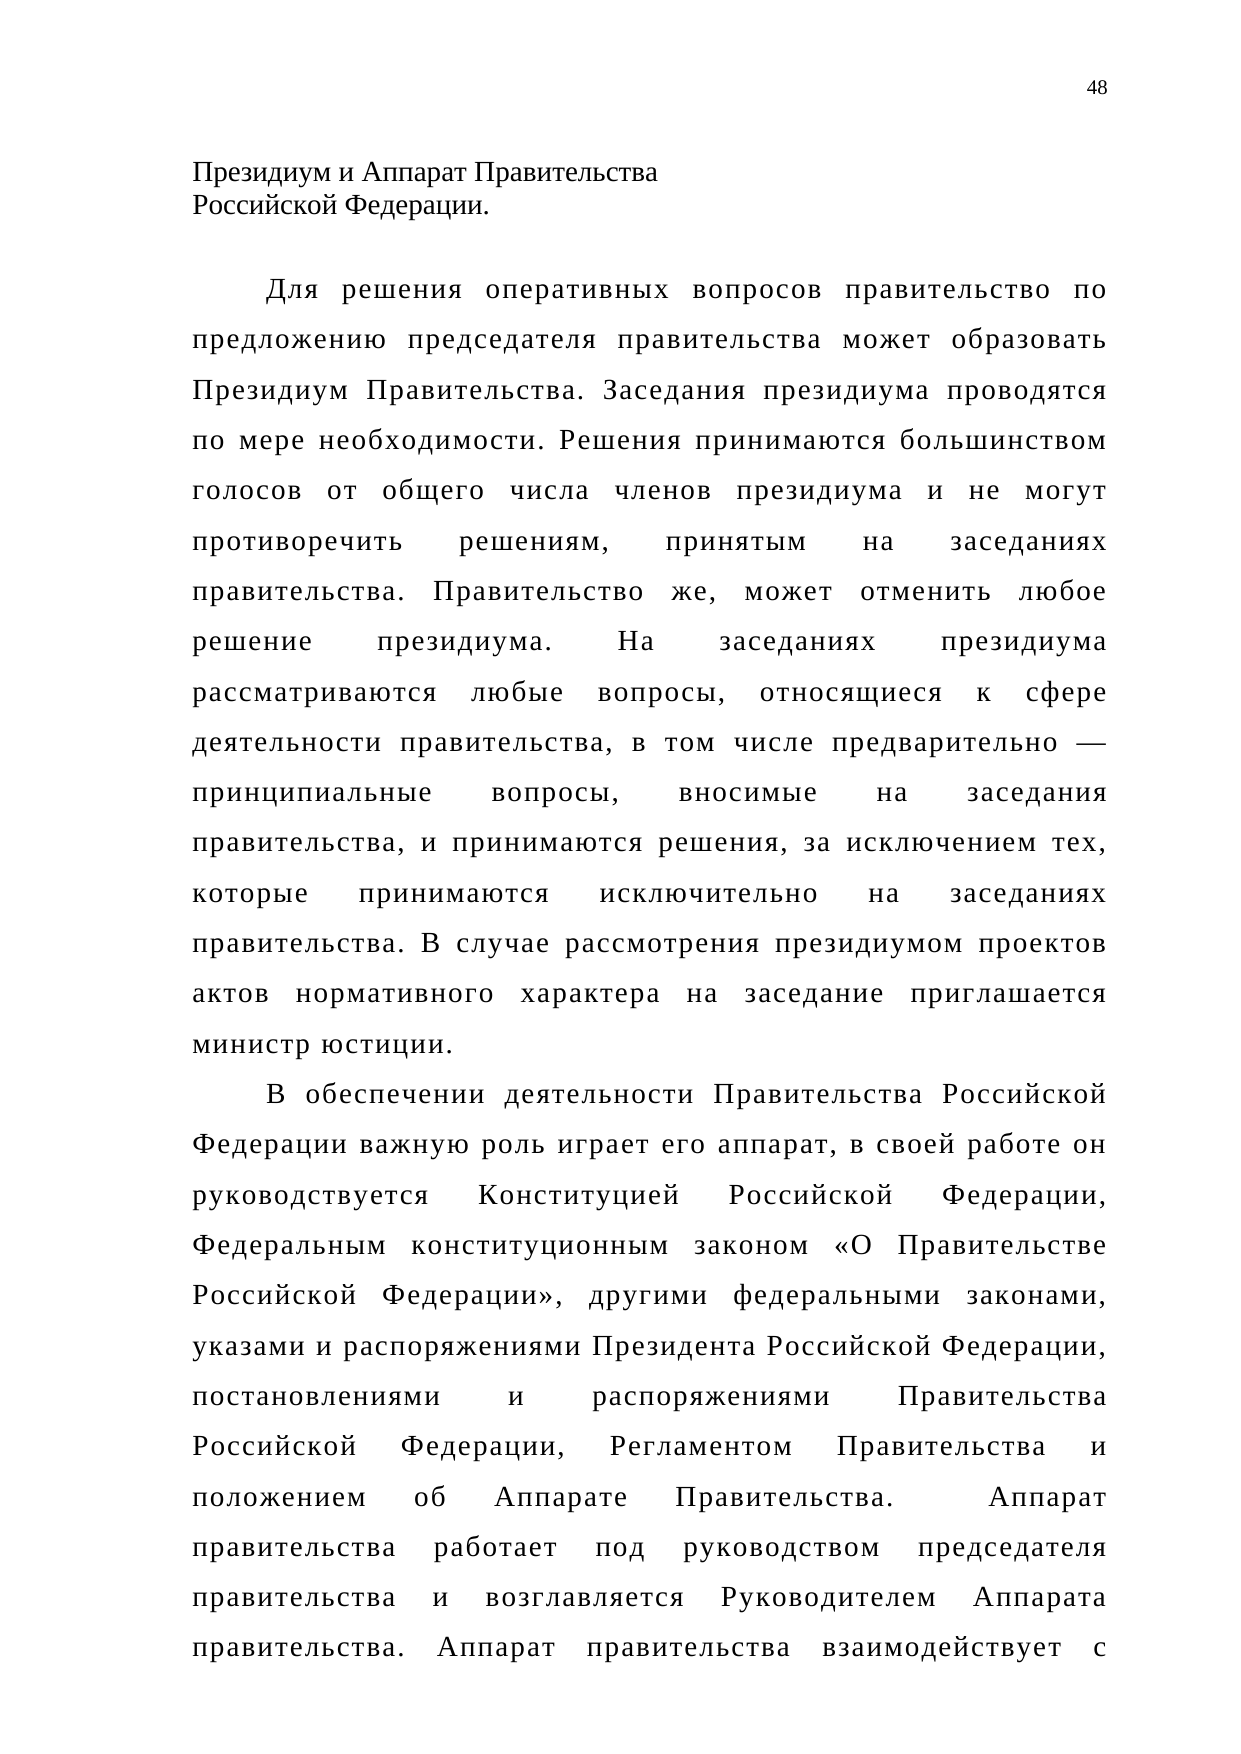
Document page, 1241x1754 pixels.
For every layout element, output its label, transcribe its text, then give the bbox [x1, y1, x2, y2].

text Президиум и Аппарат Правительства [192, 154, 1107, 187]
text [192, 1076, 1107, 1663]
text Для решения оперативных вопросов правительство по предложению председателя правительства может образовать Президиум Правительства. Заседания президиума проводятся по мере необходимости. Решения принимаются большинством голосов от общего числа членов президиума и не могут противоречить решениям, принятым на заседаниях правительства. Правительство же, может отменить любое решение президиума. На заседаниях президиума рассматриваются любые вопросы, относящиеся к сфере деятельности правительства, в том числе предварительно — принципиальные вопросы, вносимые на заседания правительства, и принимаются решения, за исключением тех, которые принимаются исключительно на заседаниях правительства. В случае рассмотрения президиумом проектов актов нормативного характера на заседание приглашается министр юстиции. [192, 271, 1107, 1059]
text Российской Федерации. [192, 187, 1107, 221]
